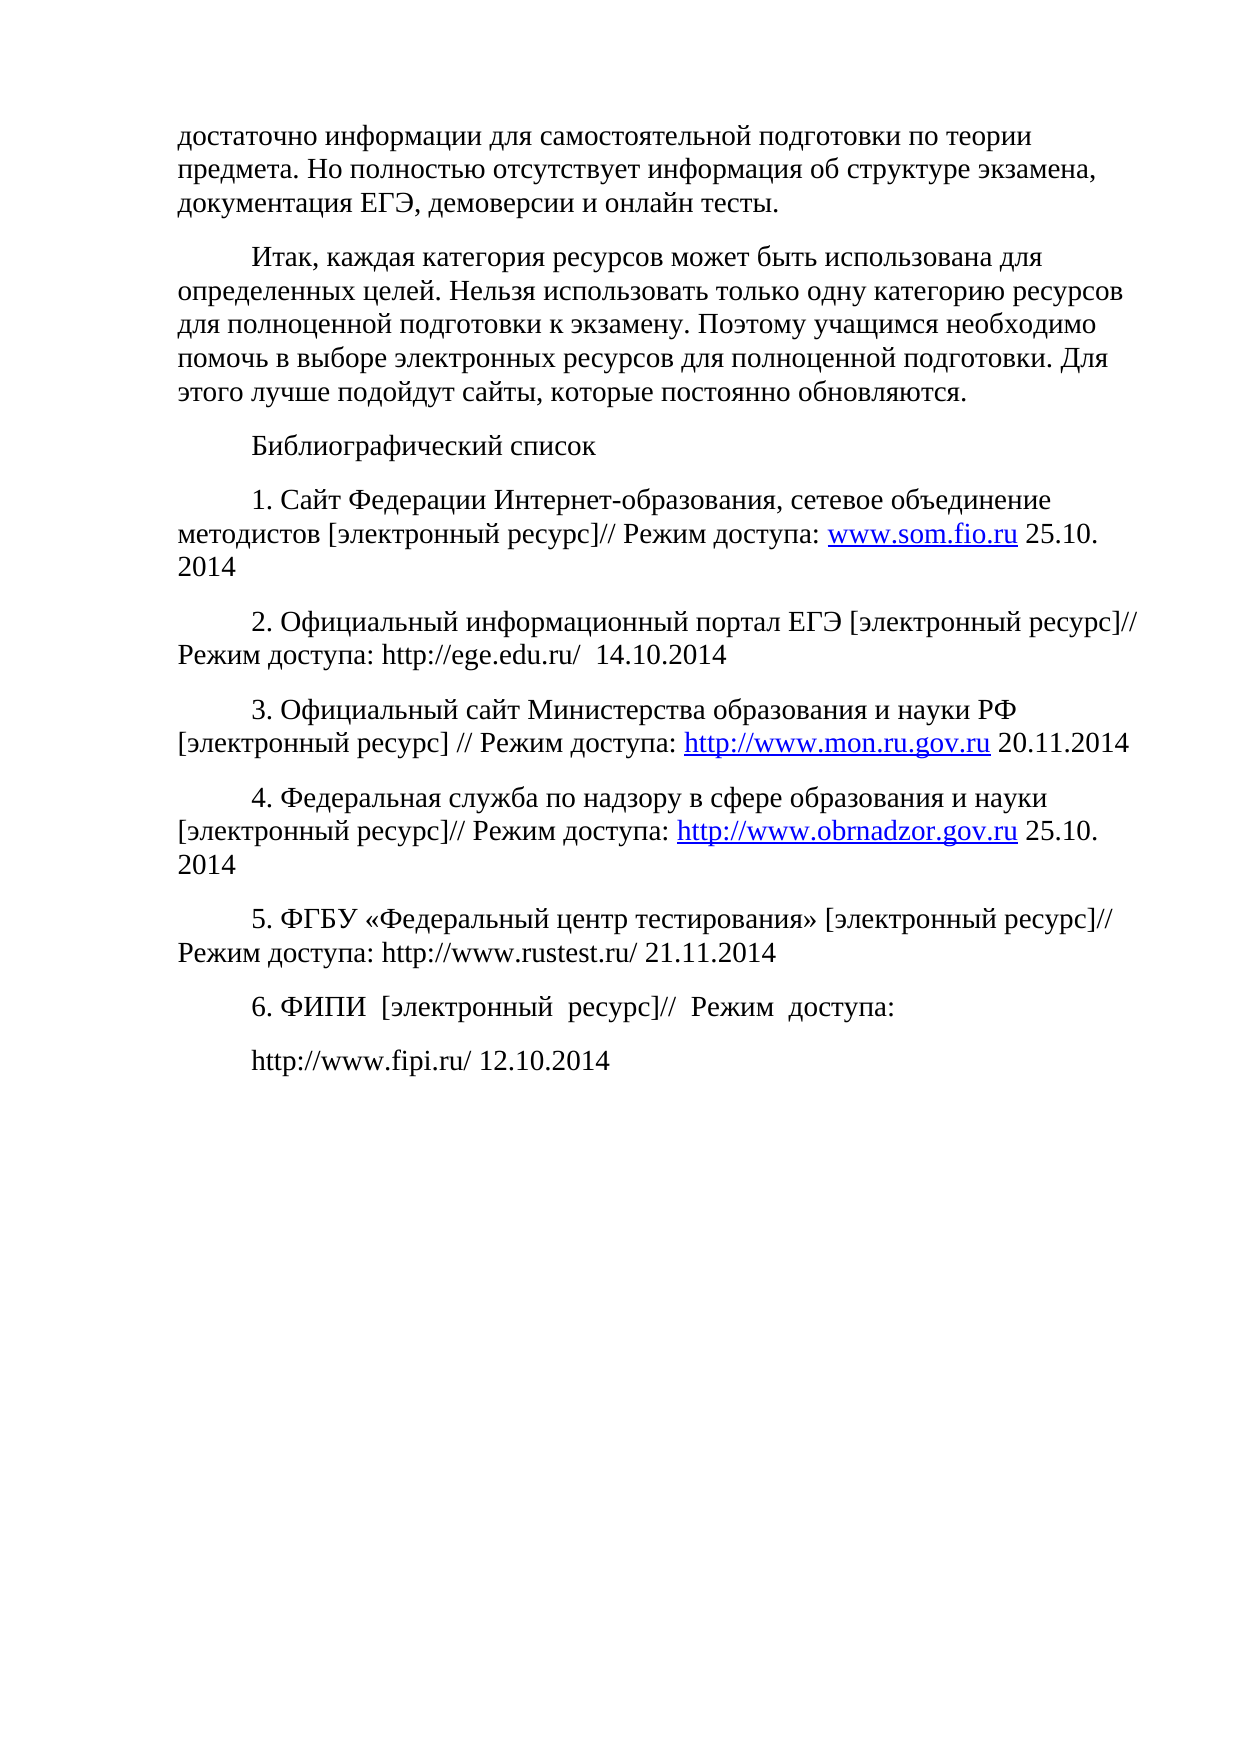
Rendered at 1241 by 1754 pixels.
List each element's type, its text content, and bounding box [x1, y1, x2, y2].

text Итак, каждая категория ресурсов может быть использована для определенных целей. Нельзя использовать только одну категорию ресурсов для полноценной подготовки к экзамену. Поэтому учащимся необходимо помочь в выборе электронных ресурсов для полноценной подготовки. Для этого лучше подойдут сайты, которые постоянно обновляются. [177, 239, 1152, 407]
text 5. ФГБУ «Федеральный центр тестирования» [электронный ресурс]// Режим доступа: http://www.rustest.ru/ 21.11.2014 [177, 901, 1152, 968]
text 4. Федеральная служба по надзору в сфере образования и науки [электронный ресурс]// Режим доступа: http://www.obrnadzor.gov.ru 25.10. 2014 [177, 780, 1152, 880]
text http://www.fipi.ru/ 12.10.2014 [177, 1043, 1152, 1077]
text 6. ФИПИ [электронный ресурс]// Режим доступа: [177, 989, 1152, 1023]
text 2. Официальный информационный портал ЕГЭ [электронный ресурс]// Режим доступа: http://ege.edu.ru/ 14.10.2014 [177, 604, 1152, 671]
text Библиографический список [177, 428, 1152, 462]
text 3. Официальный сайт Министерства образования и науки РФ [электронный ресурс] // Режим доступа: http://www.mon.ru.gov.ru 20.11.2014 [177, 692, 1152, 759]
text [177, 118, 1152, 219]
text 1. Сайт Федерации Интернет-образования, сетевое объединение методистов [электронный ресурс]// Режим доступа: www.som.fio.ru 25.10. 2014 [177, 482, 1152, 583]
